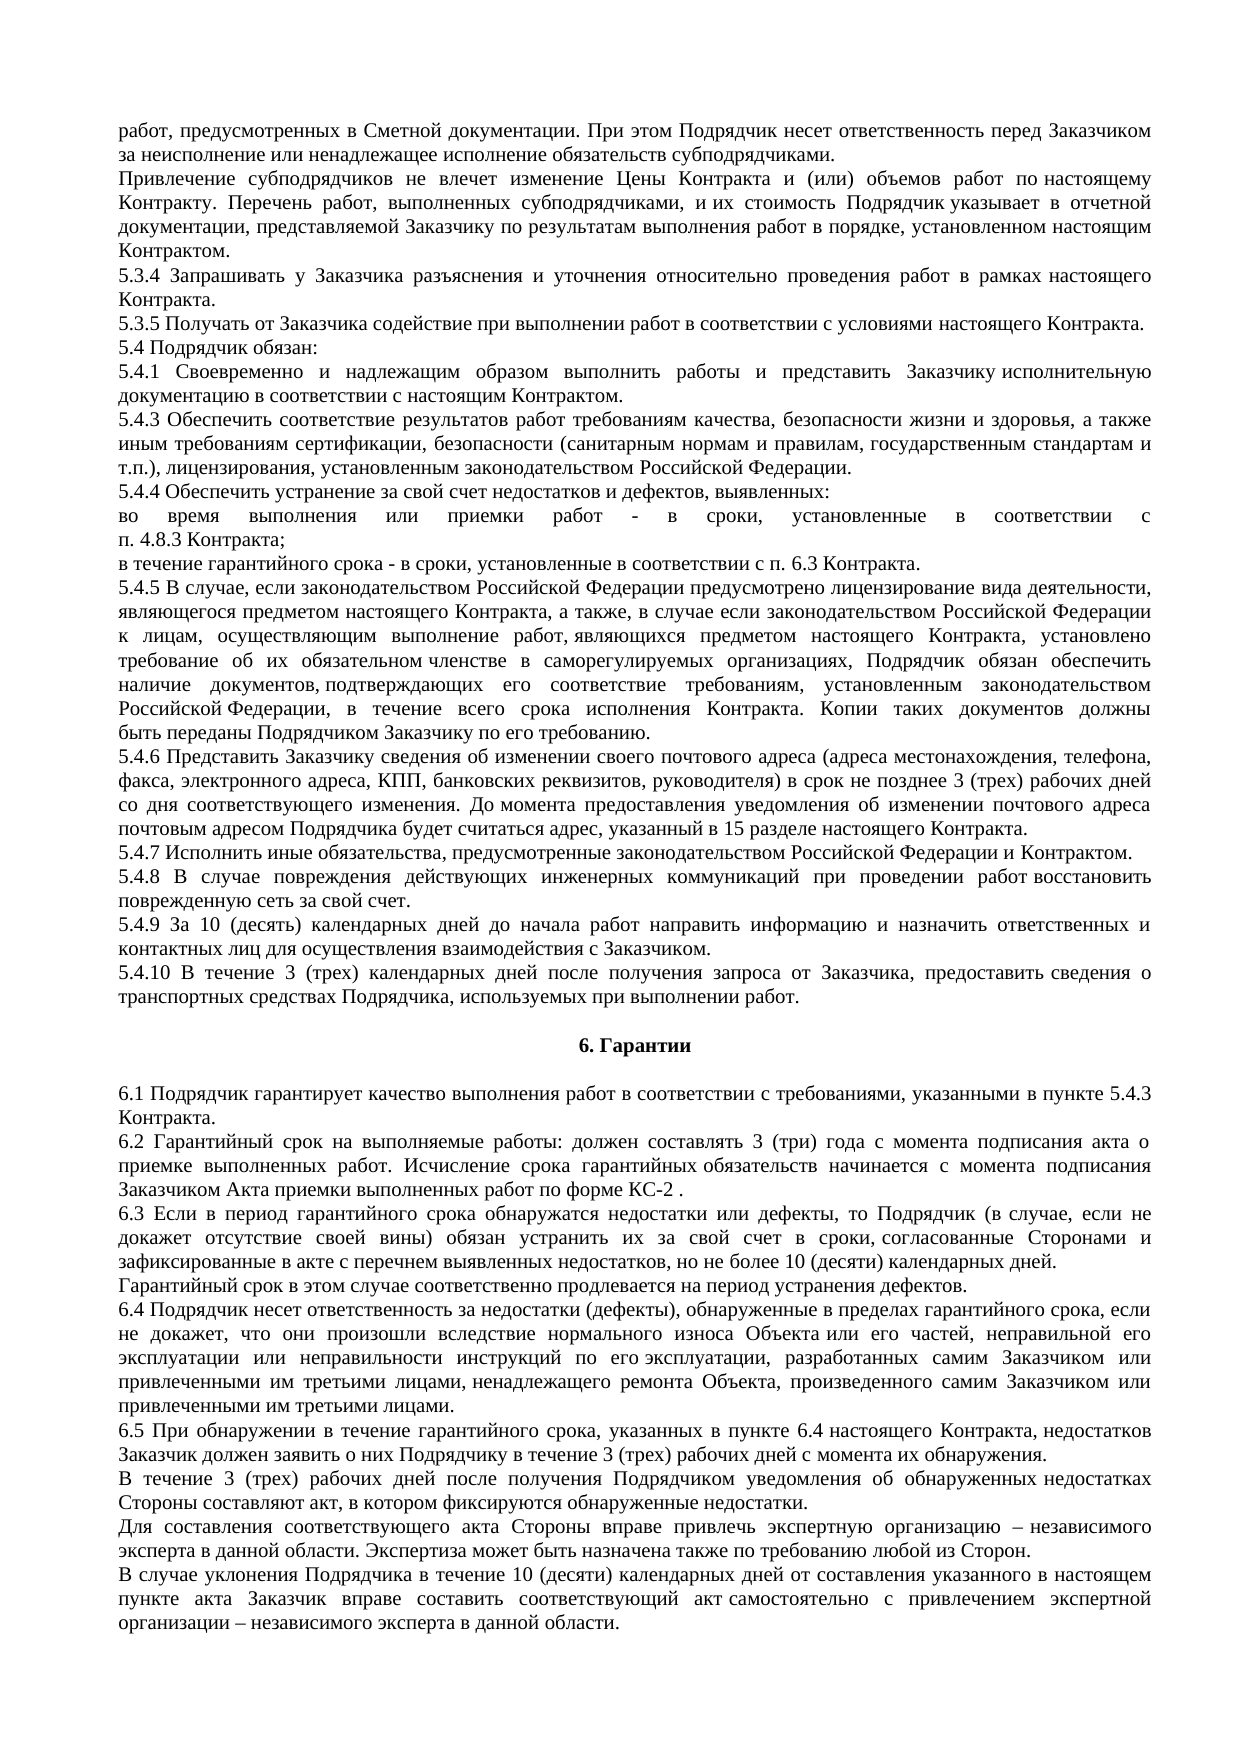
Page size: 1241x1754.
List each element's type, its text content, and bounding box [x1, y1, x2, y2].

text Гарантийный срок в этом случае соответственно продлевается на период устранения дефектов. [118, 1273, 1152, 1297]
text 6.3 Если в период гарантийного срока обнаружатся недостатки или дефекты, то Подрядчик (в случае, если не докажет отсутствие своей вины) обязан устранить их за свой счет в сроки, согласованные Сторонами и зафиксированные в акте с перечнем выявленных недостатков, но не более 10 (десяти) календарных дней. [118, 1201, 1152, 1273]
text В течение 3 (трех) рабочих дней после получения Подрядчиком уведомления об обнаруженных недостатках Стороны составляют акт, в котором фиксируются обнаруженные недостатки. [118, 1466, 1152, 1514]
text 6.4 Подрядчик несет ответственность за недостатки (дефекты), обнаруженные в пределах гарантийного срока, если не докажет, что они произошли вследствие нормального износа Объекта или его частей, неправильной его эксплуатации или неправильности инструкций по его эксплуатации, разработанных самим Заказчиком или привлеченными им третьими лицами, ненадлежащего ремонта Объекта, произведенного самим Заказчиком или привлеченными им третьими лицами. [118, 1297, 1152, 1417]
text В случае уклонения Подрядчика в течение 10 (десяти) календарных дней от составления указанного в настоящем пункте акта Заказчик вправе составить соответствующий акт самостоятельно с привлечением экспертной организации – независимого эксперта в данной области. [118, 1562, 1152, 1634]
text 6.1 Подрядчик гарантирует качество выполнения работ в соответствии с требованиями, указанными в пункте 5.4.3 Контракта. [118, 1081, 1152, 1129]
text 5.4.9 За 10 (десять) календарных дней до начала работ направить информацию и назначить ответственных и контактных лиц для осуществления взаимодействия с Заказчиком. [118, 912, 1152, 960]
text 5.4.5 В случае, если законодательством Российской Федерации предусмотрено лицензирование вида деятельности, являющегося предметом настоящего Контракта, а также, в случае если законодательством Российской Федерации к лицам, осуществляющим выполнение работ, являющихся предметом настоящего Контракта, установлено требование об их обязательном членстве в саморегулируемых организациях, Подрядчик обязан обеспечить наличие документов, подтверждающих его соответствие требованиям, установленным законодательством Российской Федерации, в течение всего срока исполнения Контракта. Копии таких документов должны быть переданы Подрядчиком Заказчику по его требованию. [118, 575, 1152, 744]
text 5.4.6 Представить Заказчику сведения об изменении своего почтового адреса (адреса местонахождения, телефона, факса, электронного адреса, КПП, банковских реквизитов, руководителя) в срок не позднее 3 (трех) рабочих дней со дня соответствующего изменения. До момента предоставления уведомления об изменении почтового адреса почтовым адресом Подрядчика будет считаться адрес, указанный в 15 разделе настоящего Контракта. [118, 744, 1152, 840]
text во время выполнения или приемки работ - в сроки, установленные в соответствии с п. 4.8.3 Контракта; [118, 503, 1152, 551]
text в течение гарантийного срока - в сроки, установленные в соответствии с п. 6.3 Контракта. [118, 551, 1152, 575]
text 5.4 Подрядчик обязан: [118, 335, 1152, 359]
text 5.4.10 В течение 3 (трех) календарных дней после получения запроса от Заказчика, предоставить сведения о транспортных средствах Подрядчика, используемых при выполнении работ. [118, 960, 1152, 1008]
text 5.4.8 В случае повреждения действующих инженерных коммуникаций при проведении работ восстановить поврежденную сеть за свой счет. [118, 864, 1152, 912]
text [118, 118, 1152, 166]
text 6. Гарантии [118, 1032, 1152, 1057]
text 5.4.1 Своевременно и надлежащим образом выполнить работы и представить Заказчику исполнительную документацию в соответствии с настоящим Контрактом. [118, 359, 1152, 407]
text 5.4.3 Обеспечить соответствие результатов работ требованиям качества, безопасности жизни и здоровья, а также иным требованиям сертификации, безопасности (санитарным нормам и правилам, государственным стандартам и т.п.), лицензирования, установленным законодательством Российской Федерации. [118, 407, 1152, 479]
text Привлечение субподрядчиков не влечет изменение Цены Контракта и (или) объемов работ по настоящему Контракту. Перечень работ, выполненных субподрядчиками, и их стоимость Подрядчик указывает в отчетной документации, представляемой Заказчику по результатам выполнения работ в порядке, установленном настоящим Контрактом. [118, 166, 1152, 262]
text 5.4.4 Обеспечить устранение за свой счет недостатков и дефектов, выявленных: [118, 479, 1152, 503]
text 5.3.5 Получать от Заказчика содействие при выполнении работ в соответствии с условиями настоящего Контракта. [118, 311, 1152, 335]
text Для составления соответствующего акта Стороны вправе привлечь экспертную организацию – независимого эксперта в данной области. Экспертиза может быть назначена также по требованию любой из Сторон. [118, 1514, 1152, 1562]
text 6.2 Гарантийный срок на выполняемые работы: должен составлять 3 (три) года с момента подписания акта о приемке выполненных работ. Исчисление срока гарантийных обязательств начинается с момента подписания Заказчиком Акта приемки выполненных работ по форме КС-2 . [118, 1129, 1152, 1201]
text 6.5 При обнаружении в течение гарантийного срока, указанных в пункте 6.4 настоящего Контракта, недостатков Заказчик должен заявить о них Подрядчику в течение 3 (трех) рабочих дней с момента их обнаружения. [118, 1417, 1152, 1466]
text 5.4.7 Исполнить иные обязательства, предусмотренные законодательством Российской Федерации и Контрактом. [118, 840, 1152, 864]
text 5.3.4 Запрашивать у Заказчика разъяснения и уточнения относительно проведения работ в рамках настоящего Контракта. [118, 262, 1152, 311]
